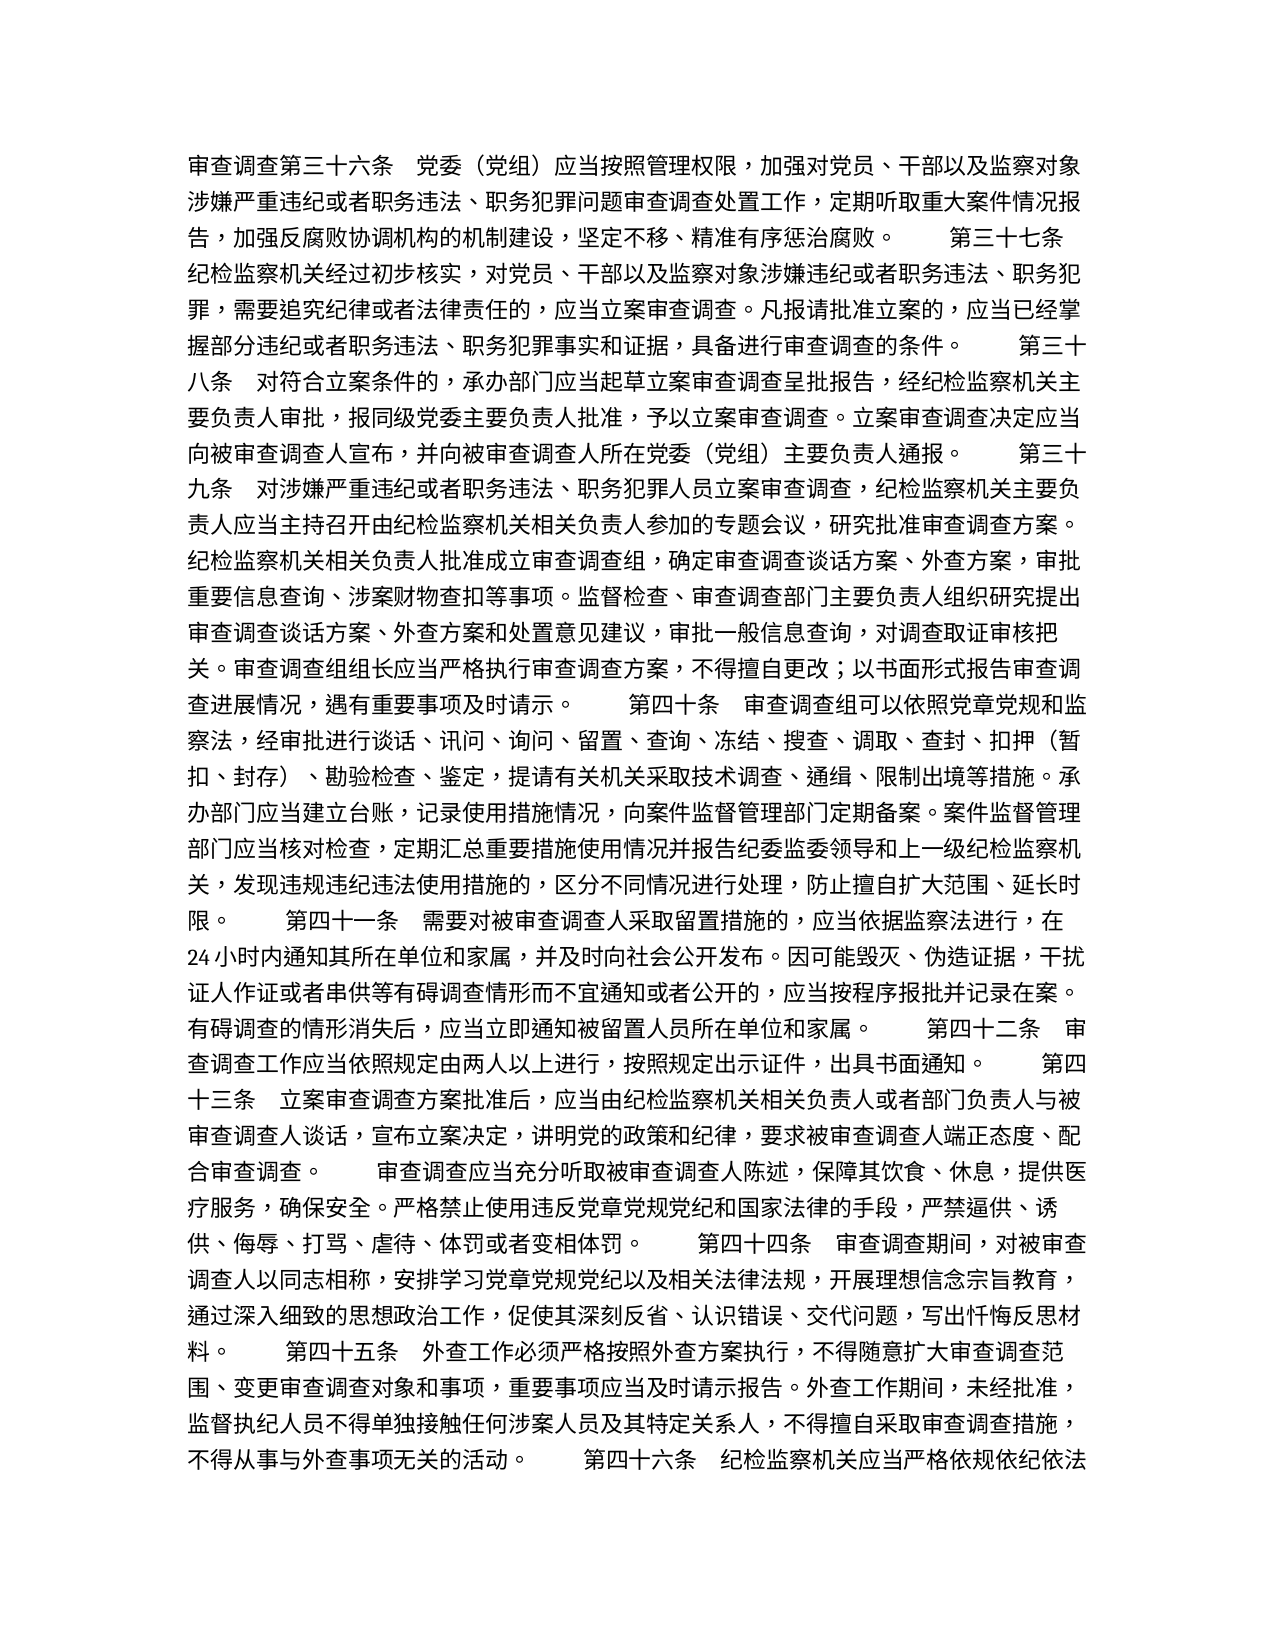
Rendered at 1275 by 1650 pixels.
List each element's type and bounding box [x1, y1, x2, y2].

text [187, 150, 1087, 1475]
